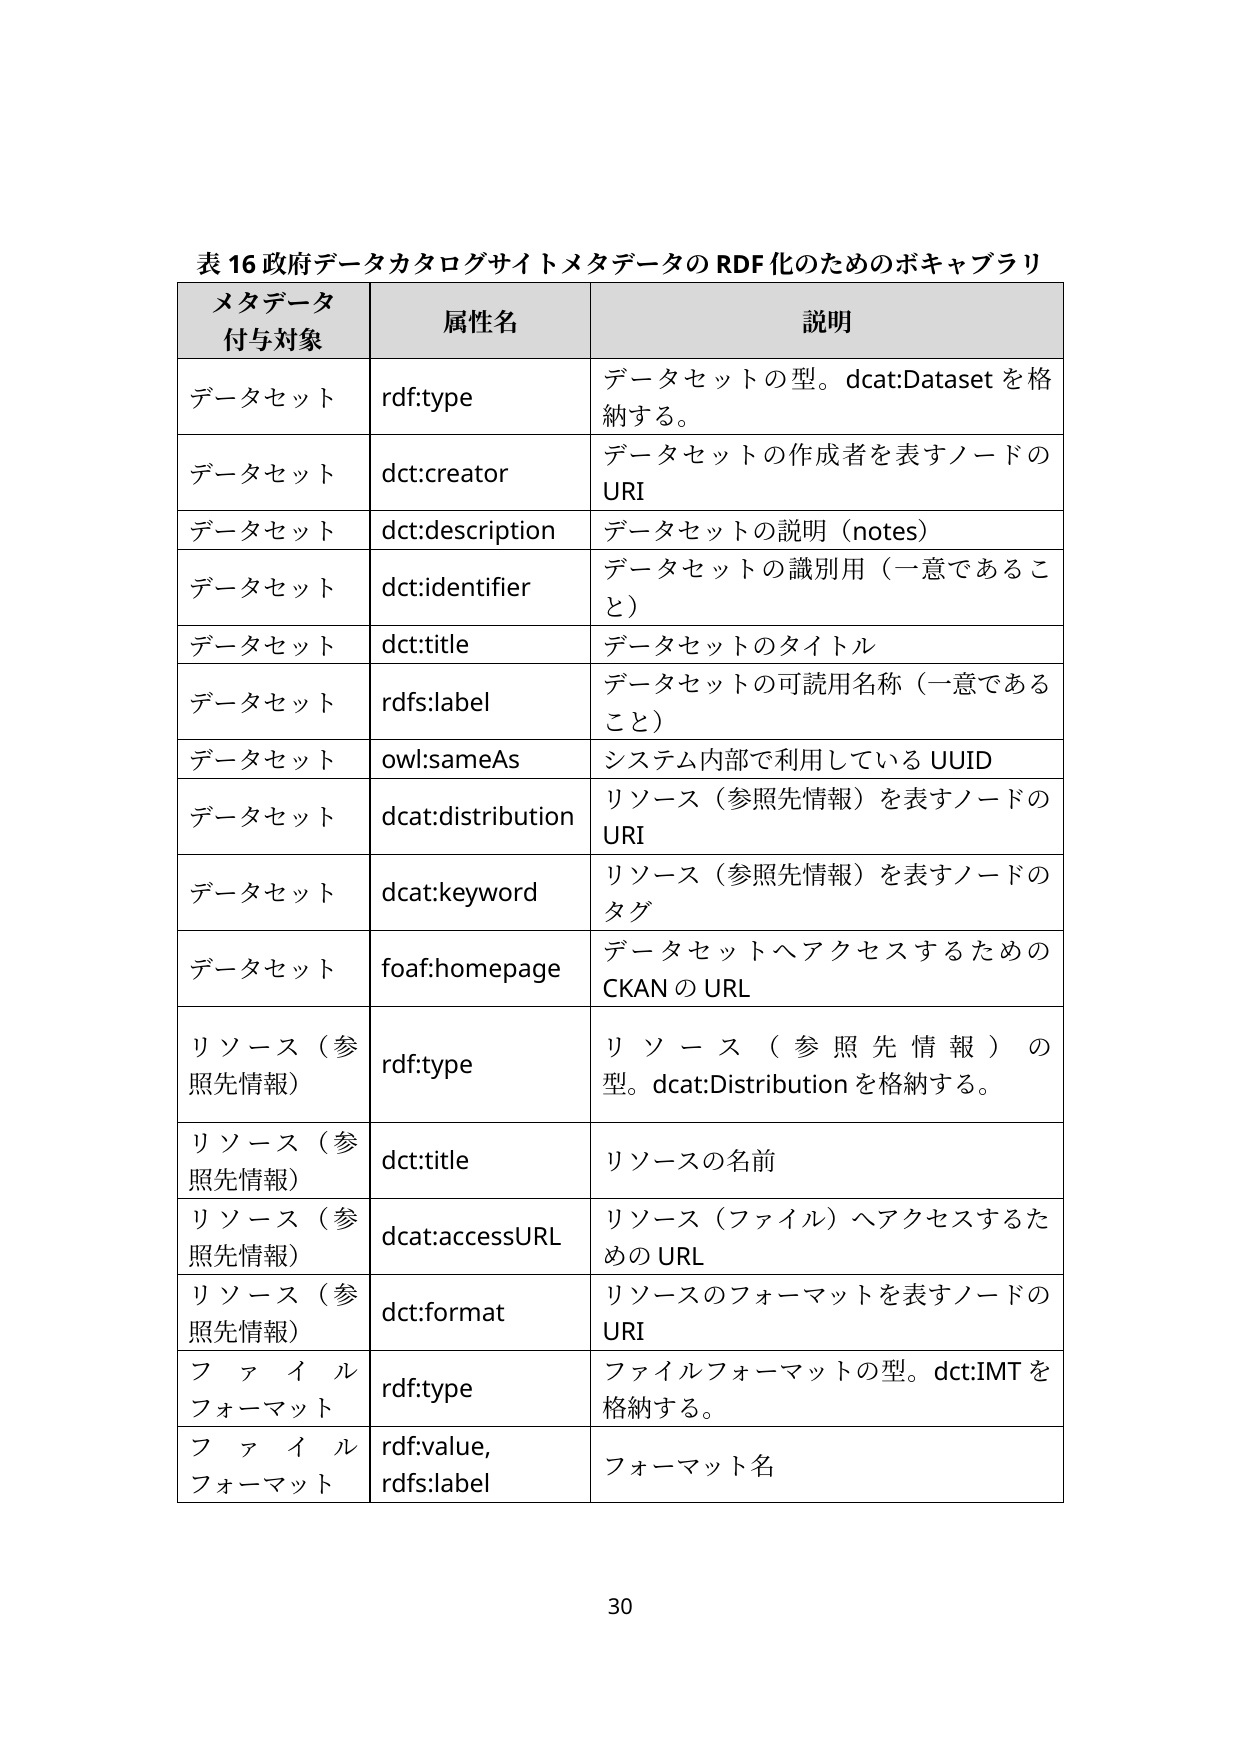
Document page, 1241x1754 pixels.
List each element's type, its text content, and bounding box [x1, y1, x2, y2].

text 表 16 政府データカタログサイトメタデータのRDF化のためのボキャブラリ [177, 244, 1063, 282]
table_cell データセットへアクセスするためのCKANのURL [591, 931, 1063, 1006]
table_cell dcat:accessURL [371, 1199, 590, 1274]
table_cell フォーマット名 [591, 1427, 1063, 1502]
table_cell データセット [178, 435, 369, 510]
table_cell dcat:keyword [371, 855, 590, 930]
table_cell rdf:type [371, 1007, 590, 1122]
table_cell リソース（参照先情報）を表すノードのURI [591, 779, 1063, 854]
table_cell rdf:type [371, 1351, 590, 1426]
table_cell データセットの型。dcat:Datasetを格納する。 [591, 359, 1063, 434]
table_cell リソース（ファイル）へアクセスするためのURL [591, 1199, 1063, 1274]
table_cell dct:format [371, 1275, 590, 1350]
table_cell システム内部で利用しているUUID [591, 740, 1063, 778]
table_cell dct:description [371, 511, 590, 548]
table_cell owl:sameAs [371, 740, 590, 778]
table_cell データセットの可読用名称（一意であること） [591, 664, 1063, 739]
table_cell データセット [178, 779, 369, 854]
table_cell ファイルフォーマットの型。dct:IMTを格納する。 [591, 1351, 1063, 1426]
table_cell リソース（参照先情報）を表すノードのタグ [591, 855, 1063, 930]
table_header 属性名 [371, 283, 590, 358]
table_cell データセット [178, 664, 369, 739]
table_cell リソース（参照先情報）の型。dcat:Distributionを格納する。 [591, 1007, 1063, 1122]
table_cell dct:identifier [371, 550, 590, 624]
table_cell リソース（参照先情報） [178, 1199, 369, 1274]
table_cell データセット [178, 359, 369, 434]
table_cell dcat:distribution [371, 779, 590, 854]
table_cell データセット [178, 931, 369, 1006]
table_cell リソースの名前 [591, 1123, 1063, 1198]
table_cell データセット [178, 626, 369, 663]
table_cell リソース（参照先情報） [178, 1123, 369, 1198]
table_cell リソースのフォーマットを表すノードのURI [591, 1275, 1063, 1350]
table_cell データセット [178, 550, 369, 624]
table_cell リソース（参照先情報） [178, 1007, 369, 1122]
table_header メタデータ 付与対象 [178, 283, 369, 358]
table_header 説明 [591, 283, 1063, 358]
table_cell dct:creator [371, 435, 590, 510]
table_cell データセット [178, 511, 369, 548]
table_cell データセットの説明（notes） [591, 511, 1063, 548]
table_cell rdf:value, rdfs:label [371, 1427, 590, 1502]
table_cell データセット [178, 855, 369, 930]
table_cell foaf:homepage [371, 931, 590, 1006]
table_cell ファイルフォーマット [178, 1427, 369, 1502]
table_cell データセットの作成者を表すノードのURI [591, 435, 1063, 510]
table_cell データセットの識別用（一意であること） [591, 550, 1063, 624]
table_cell ファイルフォーマット [178, 1351, 369, 1426]
table_cell dct:title [371, 1123, 590, 1198]
table_cell rdfs:label [371, 664, 590, 739]
table_cell データセット [178, 740, 369, 778]
table_cell データセットのタイトル [591, 626, 1063, 663]
table_cell dct:title [371, 626, 590, 663]
table_cell rdf:type [371, 359, 590, 434]
table_cell リソース（参照先情報） [178, 1275, 369, 1350]
